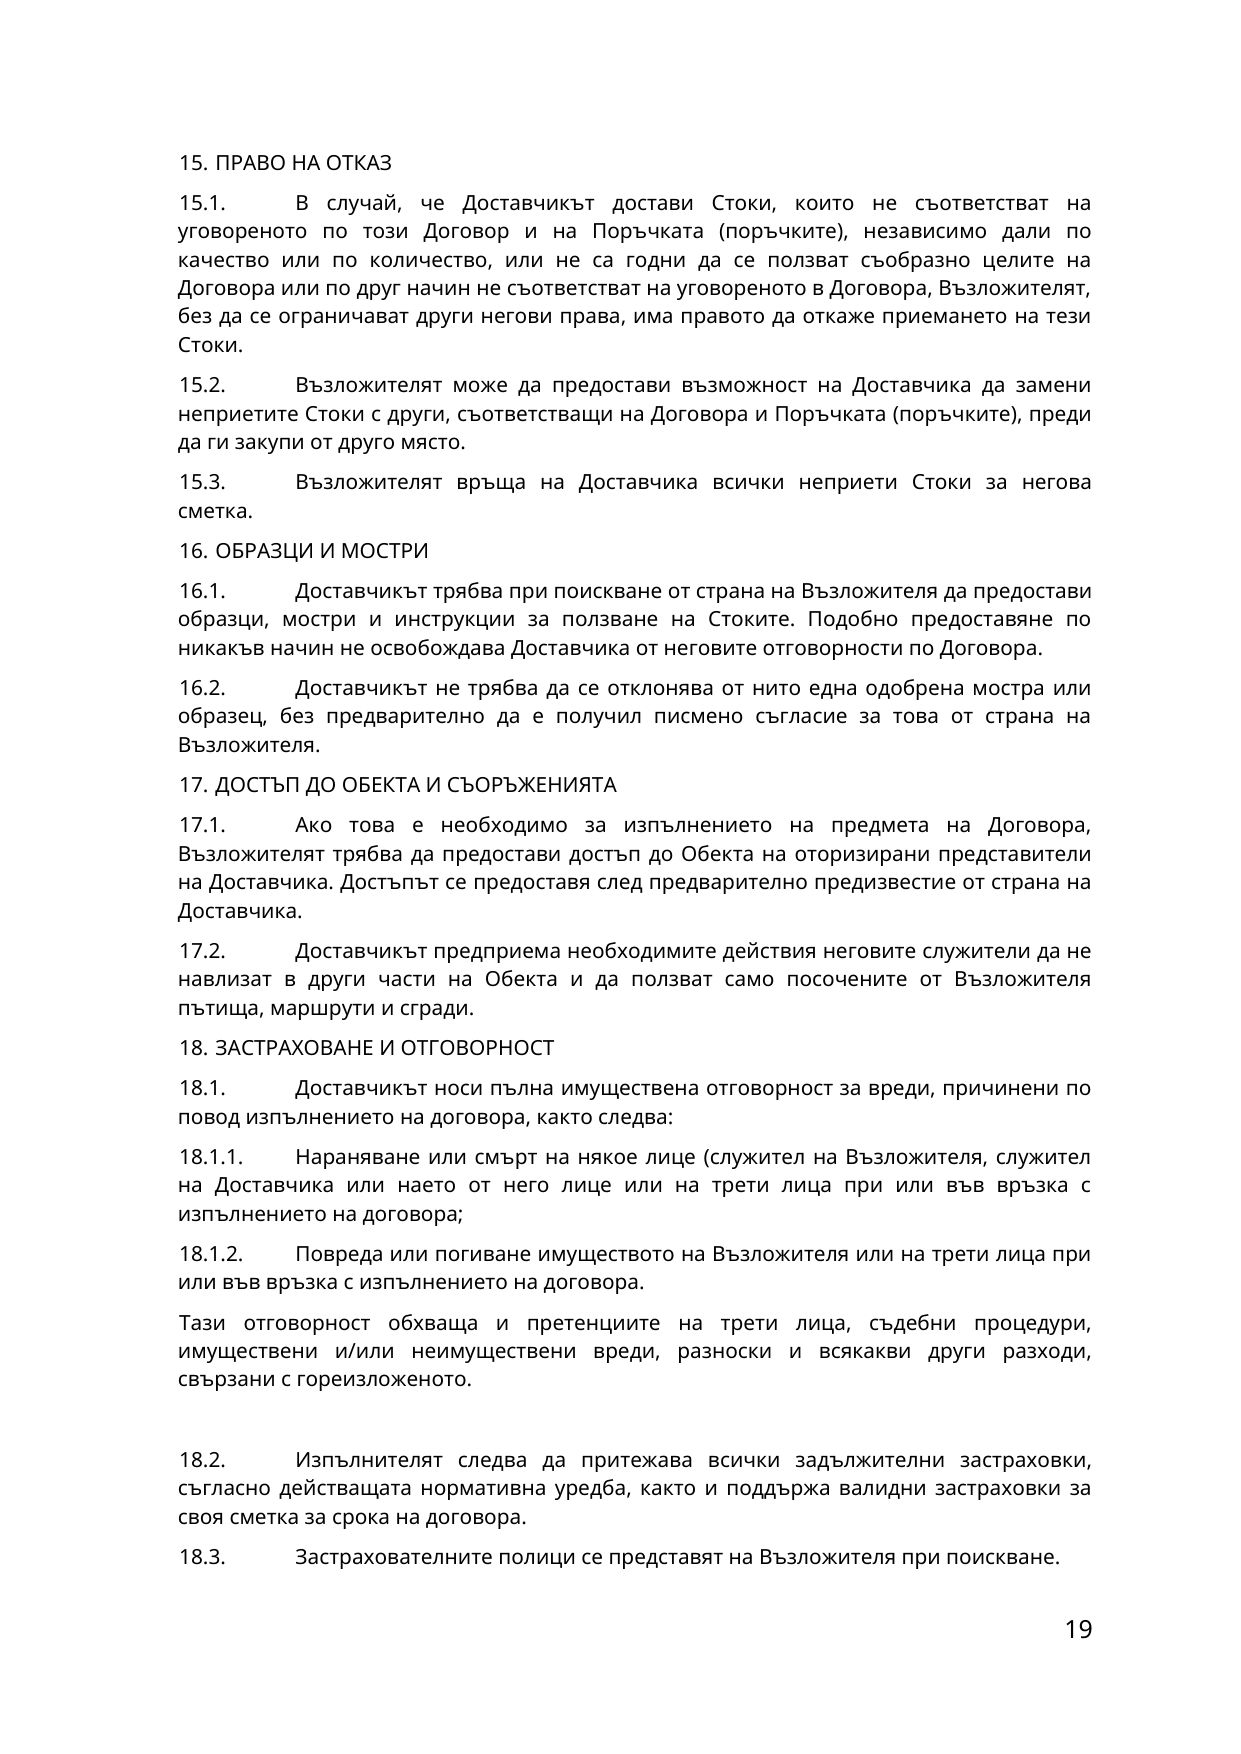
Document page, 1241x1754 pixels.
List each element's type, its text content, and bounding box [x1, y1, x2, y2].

text 17. ДОСТЪП ДО ОБЕКТА И СЪОРЪЖЕНИЯТА [178, 770, 1093, 799]
text 18.2. Изпълнителят следва да притежава всички задължителни застраховки, съгласно действащата нормативна уредба, както и поддържа валидни застраховки за своя сметка за срока на договора. [178, 1445, 1093, 1530]
text 18.1. Доставчикът носи пълна имуществена отговорност за вреди, причинени по повод изпълнението на договора, както следва: [178, 1073, 1093, 1130]
text 15. ПРАВО НА ОТКАЗ [178, 148, 1093, 176]
text 15.2. Възложителят може да предостави възможност на Доставчика да замени неприетите Стоки с други, съответстващи на Договора и Поръчката (поръчките), преди да ги закупи от друго място. [178, 370, 1093, 456]
text 15.1. В случай, че Доставчикът достави Стоки, които не съответстват на уговореното по този Договор и на Поръчката (поръчките), независимо дали по качество или по количество, или не са годни да се ползват съобразно целите на Договора или по друг начин не съответстват на уговореното в Договора, Възложителят, без да се ограничават други негови права, има правото да откаже приемането на тези Стоки. [178, 188, 1093, 358]
text 17.1. Ако това е необходимо за изпълнението на предмета на Договора, Възложителят трябва да предостави достъп до Обекта на оторизирани представители на Доставчика. Достъпът се предоставя след предварително предизвестие от страна на Доставчика. [178, 811, 1093, 924]
text 16.1. Доставчикът трябва при поискване от страна на Възложителя да предостави образци, мостри и инструкции за ползване на Стоките. Подобно предоставяне по никакъв начин не освобождава Доставчика от неговите отговорности по Договора. [178, 576, 1093, 661]
text 16. ОБРАЗЦИ И МОСТРИ [178, 536, 1093, 564]
text 17.2. Доставчикът предприема необходимите действия неговите служители да не навлизат в други части на Обекта и да ползват само посочените от Възложителя пътища, маршрути и сгради. [178, 936, 1093, 1021]
text Тази отговорност обхваща и претенциите на трети лица, съдебни процедури, имуществени и/или неимуществени вреди, разноски и всякакви други разходи, свързани с гореизложеното. [178, 1308, 1093, 1393]
text 16.2. Доставчикът не трябва да се отклонява от нито една одобрена мостра или образец, без предварително да е получил писмено съгласие за това от страна на Възложителя. [178, 673, 1093, 758]
text 18.1.1. Нараняване или смърт на някое лице (служител на Възложителя, служител на Доставчика или наето от него лице или на трети лица при или във връзка с изпълнението на договора; [178, 1142, 1093, 1227]
text 18.3. Застрахователните полици се представят на Възложителя при поискване. [178, 1542, 1093, 1571]
text 18.1.2. Повреда или погиване имуществото на Възложителя или на трети лица при или във връзка с изпълнението на договора. [178, 1239, 1093, 1296]
text 18. ЗАСТРАХОВАНЕ И ОТГОВОРНОСТ [178, 1033, 1093, 1062]
text 15.3. Възложителят връща на Доставчика всички неприети Стоки за негова сметка. [178, 467, 1093, 524]
